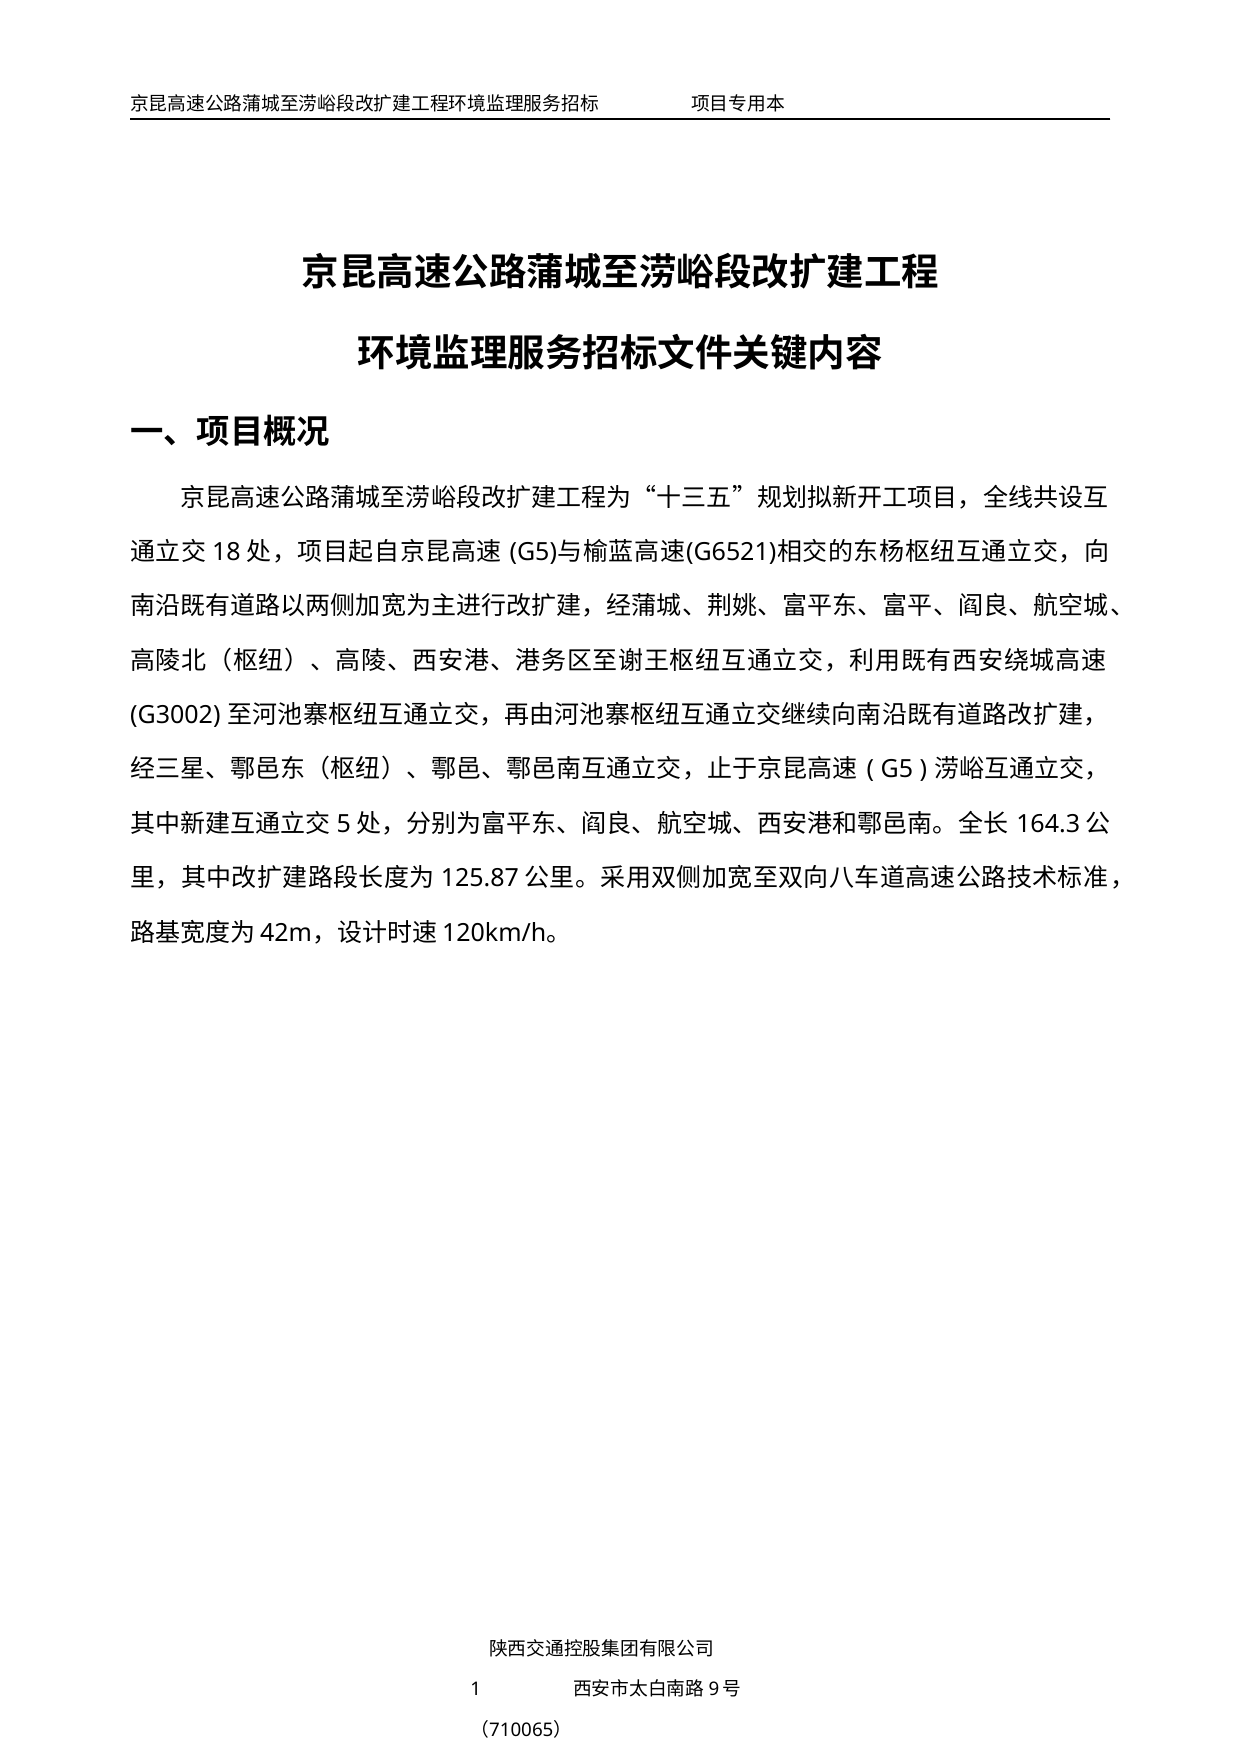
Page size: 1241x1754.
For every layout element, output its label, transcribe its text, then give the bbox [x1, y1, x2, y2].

text 京昆高速公路蒲城至涝峪段改扩建工程 [130, 242, 1110, 296]
text 京昆高速公路蒲城至涝峪段改扩建工程为“十三五”规划拟新开工项目，全线共设互通立交18处，项目起自京昆高速 (G5)与榆蓝高速(G6521)相交的东杨枢纽互通立交，向南沿既有道路以两侧加宽为主进行改扩建，经蒲城、荆姚、富平东、富平、阎良、航空城、高陵北（枢纽）、高陵、西安港、港务区至谢王枢纽互通立交，利用既有西安绕城高速(G3002) 至河池寨枢纽互通立交，再由河池寨枢纽互通立交继续向南沿既有道路改扩建，经三星、鄠邑东（枢纽）、鄠邑、鄠邑南互通立交，止于京昆高速 ( G5 ) 涝峪互通立交，其中新建互通立交5处，分别为富平东、阎良、航空城、西安港和鄠邑南。全长164.3公里，其中改扩建路段长度为125.87公里。采用双侧加宽至双向八车道高速公路技术标准，路基宽度为42m，设计时速120km/h。 [130, 477, 1110, 948]
text 一、项目概况 [130, 405, 1110, 453]
text 环境监理服务招标文件关键内容 [130, 323, 1110, 378]
